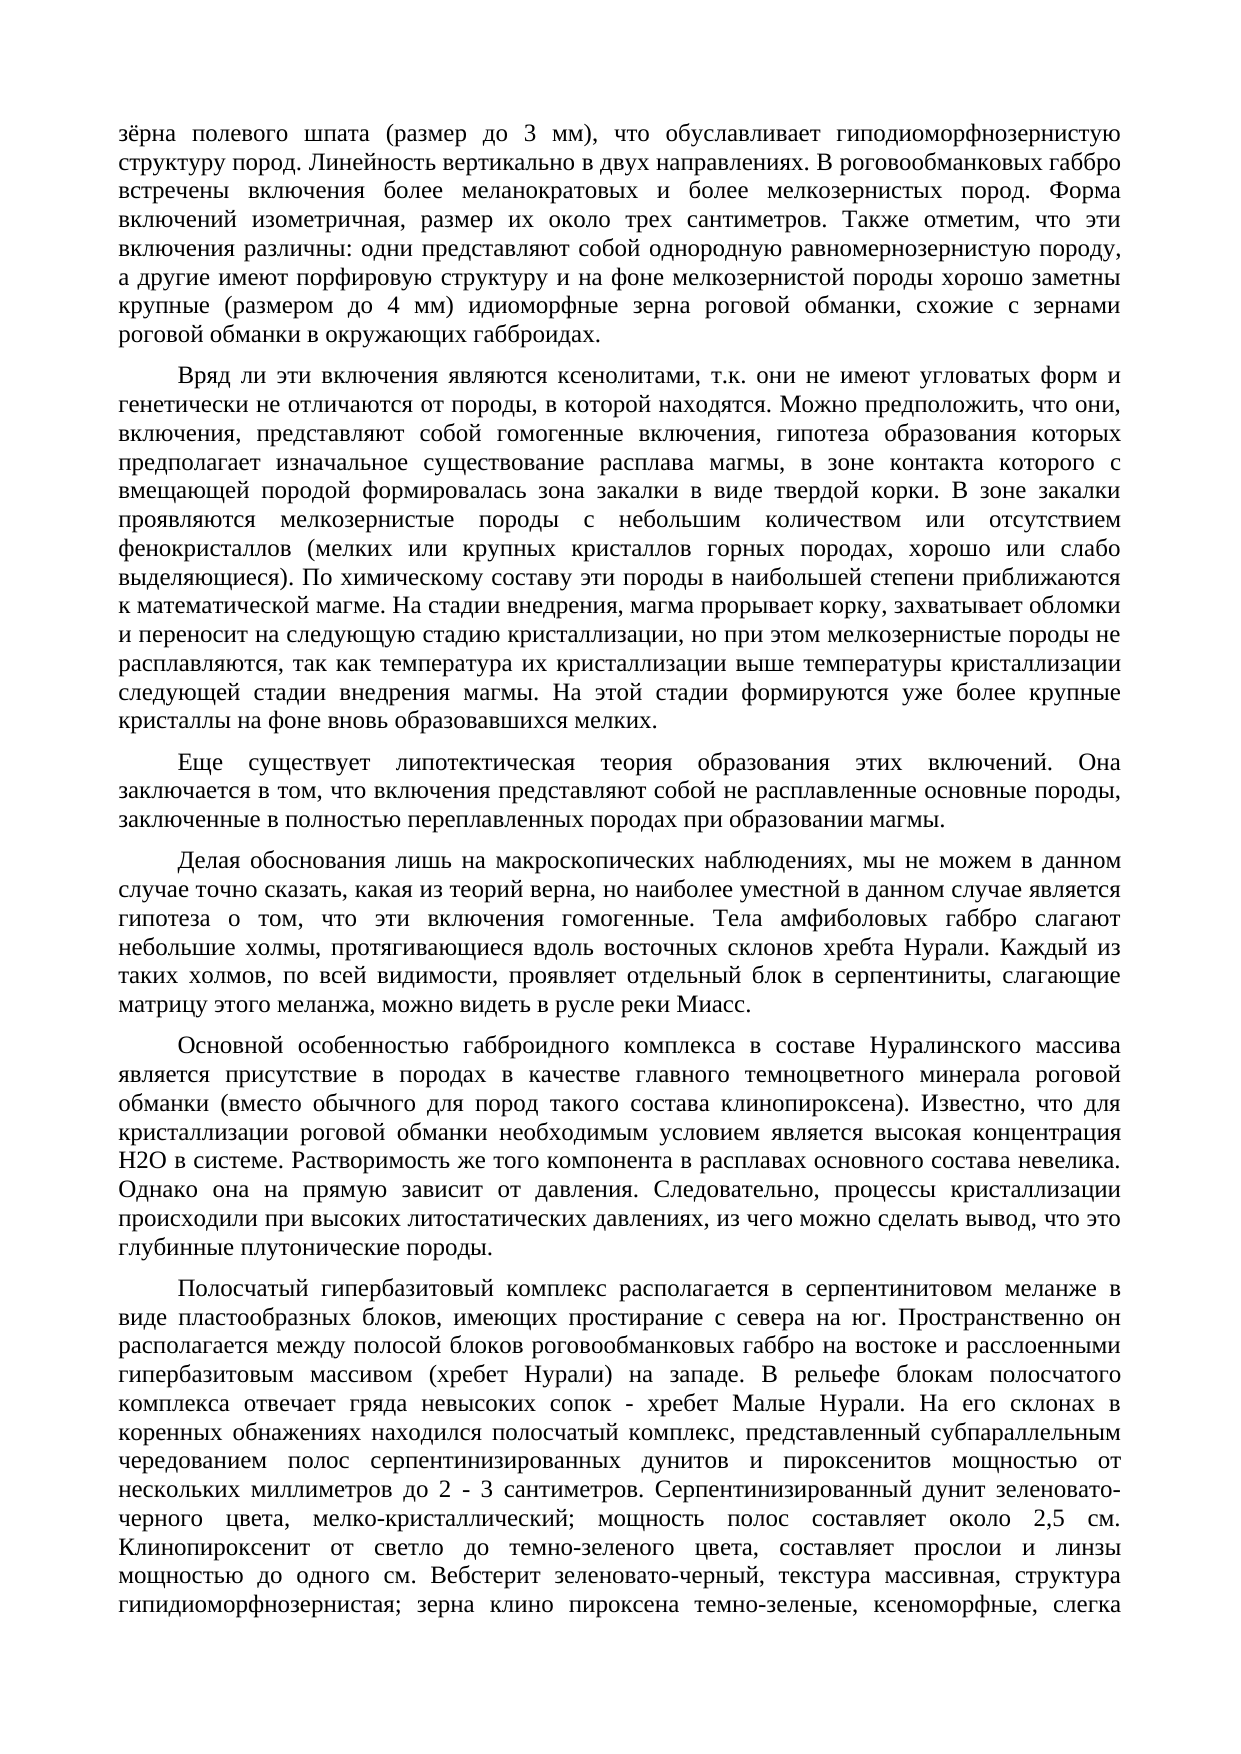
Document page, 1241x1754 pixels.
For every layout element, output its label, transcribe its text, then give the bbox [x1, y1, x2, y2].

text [118, 118, 1122, 348]
text Еще существует липотектическая теория образования этих включений. Она заключается в том, что включения представляют собой не расплавленные основные породы, заключенные в полностью переплавленных породах при образовании магмы. [118, 747, 1122, 833]
text Основной особенностью габброидного комплекса в составе Нуралинского массива является присутствие в породах в качестве главного темноцветного минерала роговой обманки (вместо обычного для пород такого состава клинопироксена). Известно, что для кристаллизации роговой обманки необходимым условием является высокая концентрация H2O в системе. Растворимость же того компонента в расплавах основного состава невелика. Однако она на прямую зависит от давления. Следовательно, процессы кристаллизации происходили при высоких литостатических давлениях, из чего можно сделать вывод, что это глубинные плутонические породы. [118, 1031, 1122, 1261]
text Вряд ли эти включения являются ксенолитами, т.к. они не имеют угловатых форм и генетически не отличаются от породы, в которой находятся. Можно предположить, что они, включения, представляют собой гомогенные включения, гипотеза образования которых предполагает изначальное существование расплава магмы, в зоне контакта которого с вмещающей породой формировалась зона закалки в виде твердой корки. В зоне закалки проявляются мелкозернистые породы с небольшим количеством или отсутствием фенокристаллов (мелких или крупных кристаллов горных породах, хорошо или слабо выделяющиеся). По химическому составу эти породы в наибольшей степени приближаются к математической магме. На стадии внедрения, магма прорывает корку, захватывает обломки и переносит на следующую стадию кристаллизации, но при этом мелкозернистые породы не расплавляются, так как температура их кристаллизации выше температуры кристаллизации следующей стадии внедрения магмы. На этой стадии формируются уже более крупные кристаллы на фоне вновь образовавшихся мелких. [118, 361, 1122, 734]
text Делая обоснования лишь на макроскопических наблюдениях, мы не можем в данном случае точно сказать, какая из теорий верна, но наиболее уместной в данном случае является гипотеза о том, что эти включения гомогенные. Тела амфиболовых габбро слагают небольшие холмы, протягивающиеся вдоль восточных склонов хребта Нурали. Каждый из таких холмов, по всей видимости, проявляет отдельный блок в серпентиниты, слагающие матрицу этого меланжа, можно видеть в русле реки Миасс. [118, 846, 1122, 1018]
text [118, 1273, 1122, 1618]
